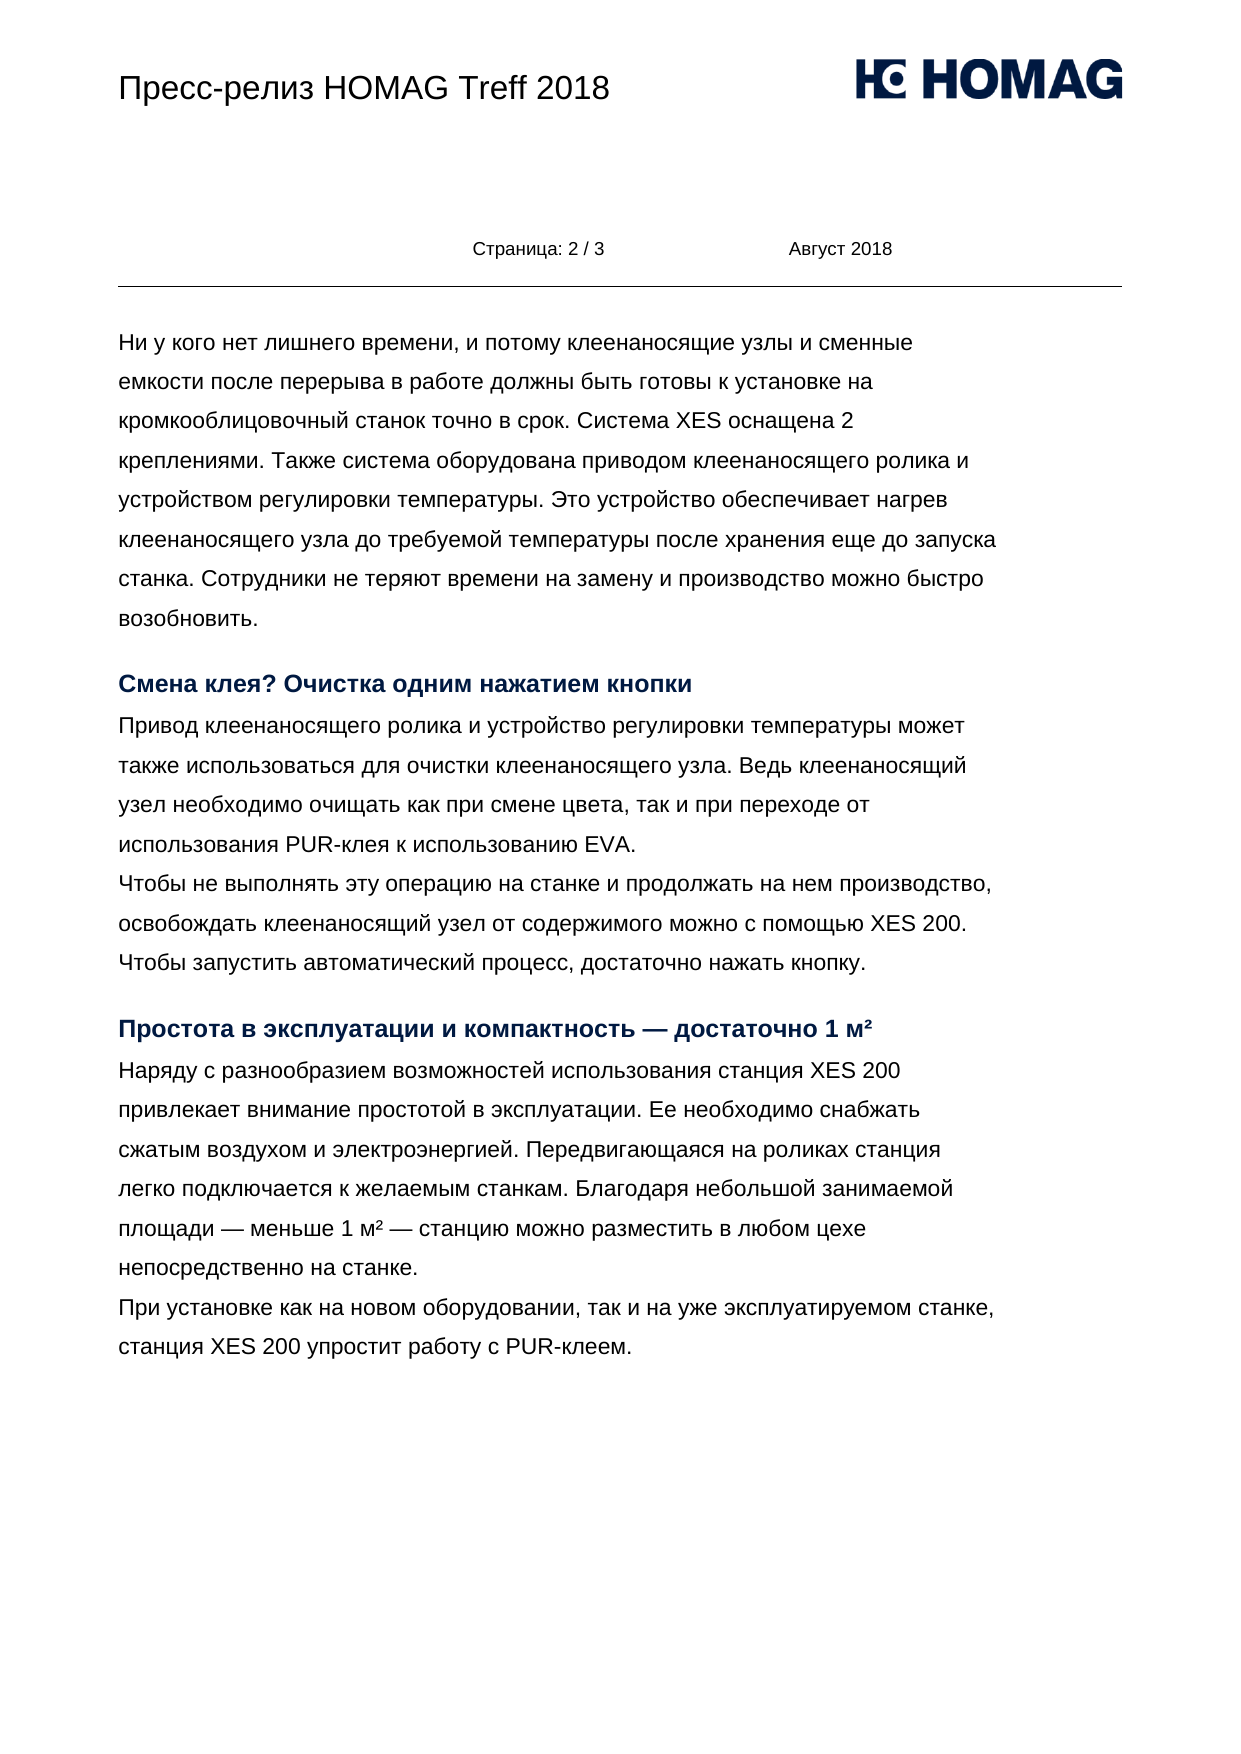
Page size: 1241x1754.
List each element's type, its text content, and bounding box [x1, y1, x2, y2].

text Наряду с разнообразием возможностей использования станция XES 200 привлекает внимание простотой в эксплуатации. Ее необходимо снабжать сжатым воздухом и электроэнергией. Передвигающаяся на роликах станция легко подключается к желаемым станкам. Благодаря небольшой занимаемой площади — меньше 1 м² — станцию можно разместить в любом цехе непосредственно на станке. При установке как на новом оборудовании, так и на уже эксплуатируемом станке, станция XES 200 упростит работу с PUR-клеем. [118, 1057, 1004, 1359]
text Ни у кого нет лишнего времени, и потому клеенаносящие узлы и сменные емкости после перерыва в работе должны быть готовы к установке на кромкооблицовочный станок точно в срок. Система XES оснащена 2 креплениями. Также система оборудована приводом клеенаносящего ролика и устройством регулировки температуры. Это устройство обеспечивает нагрев клеенаносящего узла до требуемой температуры после хранения еще до запуска станка. Сотрудники не теряют времени на замену и производство можно быстро возобновить. [118, 328, 1004, 631]
text Привод клеенаносящего ролика и устройство регулировки температуры может также использоваться для очистки клеенаносящего узла. Ведь клеенаносящий узел необходимо очищать как при смене цвета, так и при переходе от использования PUR-клея к использованию EVA. Чтобы не выполнять эту операцию на станке и продолжать на нем производство, освобождать клеенаносящий узел от содержимого можно с помощью XES 200. Чтобы запустить автоматический процесс, достаточно нажать кнопку. [118, 712, 1004, 976]
subtitle Смена клея? Очистка одним нажатием кнопки [118, 669, 1004, 698]
picture [856, 59, 1123, 99]
subtitle Простота в эксплуатации и компактность — достаточно 1 м² [118, 1014, 1004, 1042]
